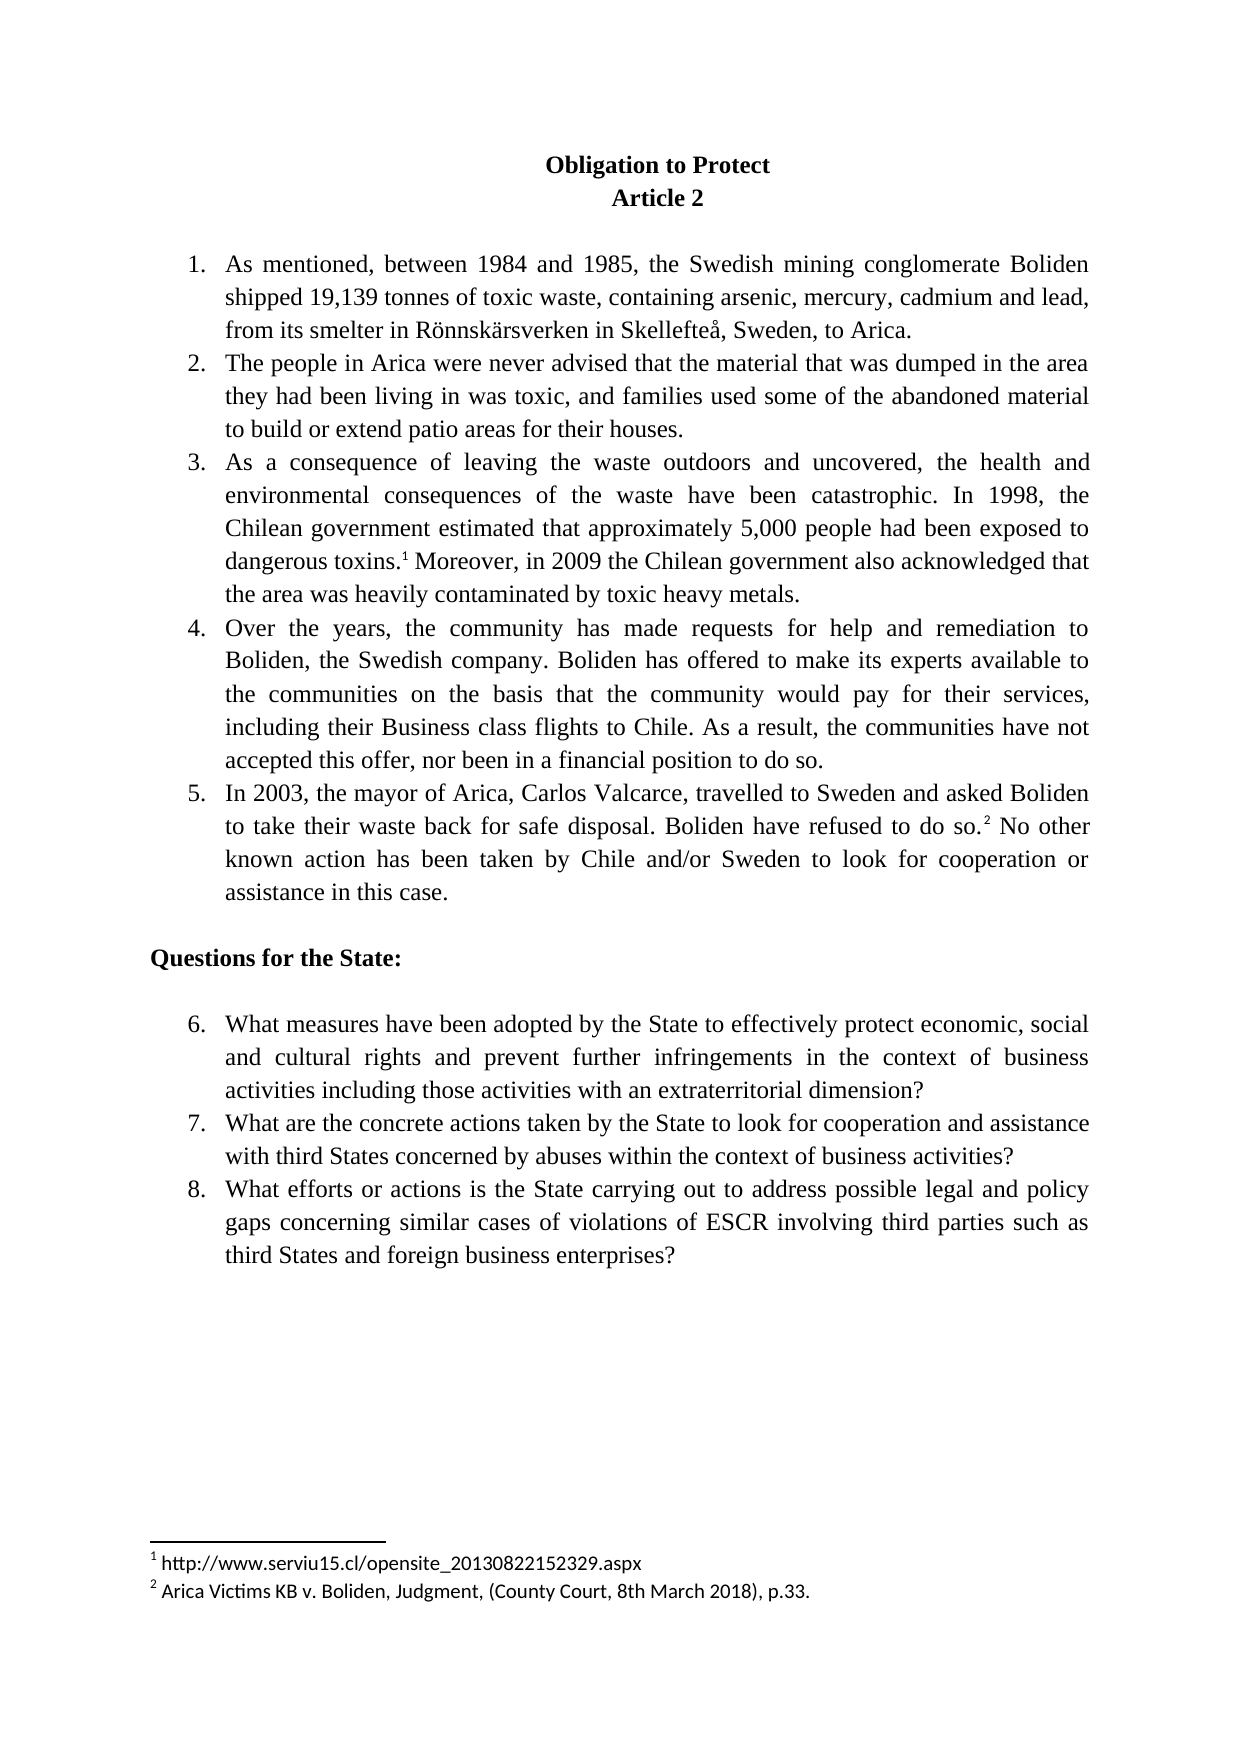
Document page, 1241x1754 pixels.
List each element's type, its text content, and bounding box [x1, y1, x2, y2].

list Over the years, the community has made requests for help and remediation to Boliden, the Swedish company. Boliden has offered to make its experts available to the communities on the basis that the community would pay for their services, including their Business class flights to Chile. As a result, the communities have not accepted this offer, nor been in a financial position to do so. [187, 613, 1090, 773]
list In 2003, the mayor of Arica, Carlos Valcarce, travelled to Sweden and asked Boliden to take their waste back for safe disposal. Boliden have refused to do so. No other known action has been taken by Chile and/or Sweden to look for cooperation or assistance in this case. [187, 778, 1090, 906]
list What efforts or actions is the State carrying out to address possible legal and policy gaps concerning similar cases of violations of ESCR involving third parties such as third States and foreign business enterprises? [187, 1174, 1090, 1269]
list The people in Arica were never advised that the material that was dumped in the area they had been living in was toxic, and families used some of the abandoned material to build or extend patio areas for their houses. [187, 348, 1090, 443]
list What are the concrete actions taken by the State to look for cooperation and assistance with third States concerned by abuses within the context of business activities? [187, 1108, 1090, 1170]
list What measures have been adopted by the State to effectively protect economic, social and cultural rights and prevent further infringements in the context of business activities including those activities with an extraterritorial dimension? [187, 1009, 1090, 1104]
list Obligation to Protect [225, 150, 1090, 179]
list As mentioned, between 1984 and 1985, the Swedish mining conglomerate Boliden shipped 19,139 tonnes of toxic waste, containing arsenic, mercury, cadmium and lead, from its smelter in Rönnskärsverken in Skellefteå, Sweden, to Arica. [187, 249, 1090, 344]
text Questions for the State: [150, 943, 1090, 972]
list Article 2 [225, 183, 1090, 212]
list As a consequence of leaving the waste outdoors and uncovered, the health and environmental consequences of the waste have been catastrophic. In 1998, the Chilean government estimated that approximately 5,000 people had been exposed to dangerous toxins. Moreover, in 2009 the Chilean government also acknowledged that the area was heavily contaminated by toxic heavy metals. [187, 447, 1090, 608]
